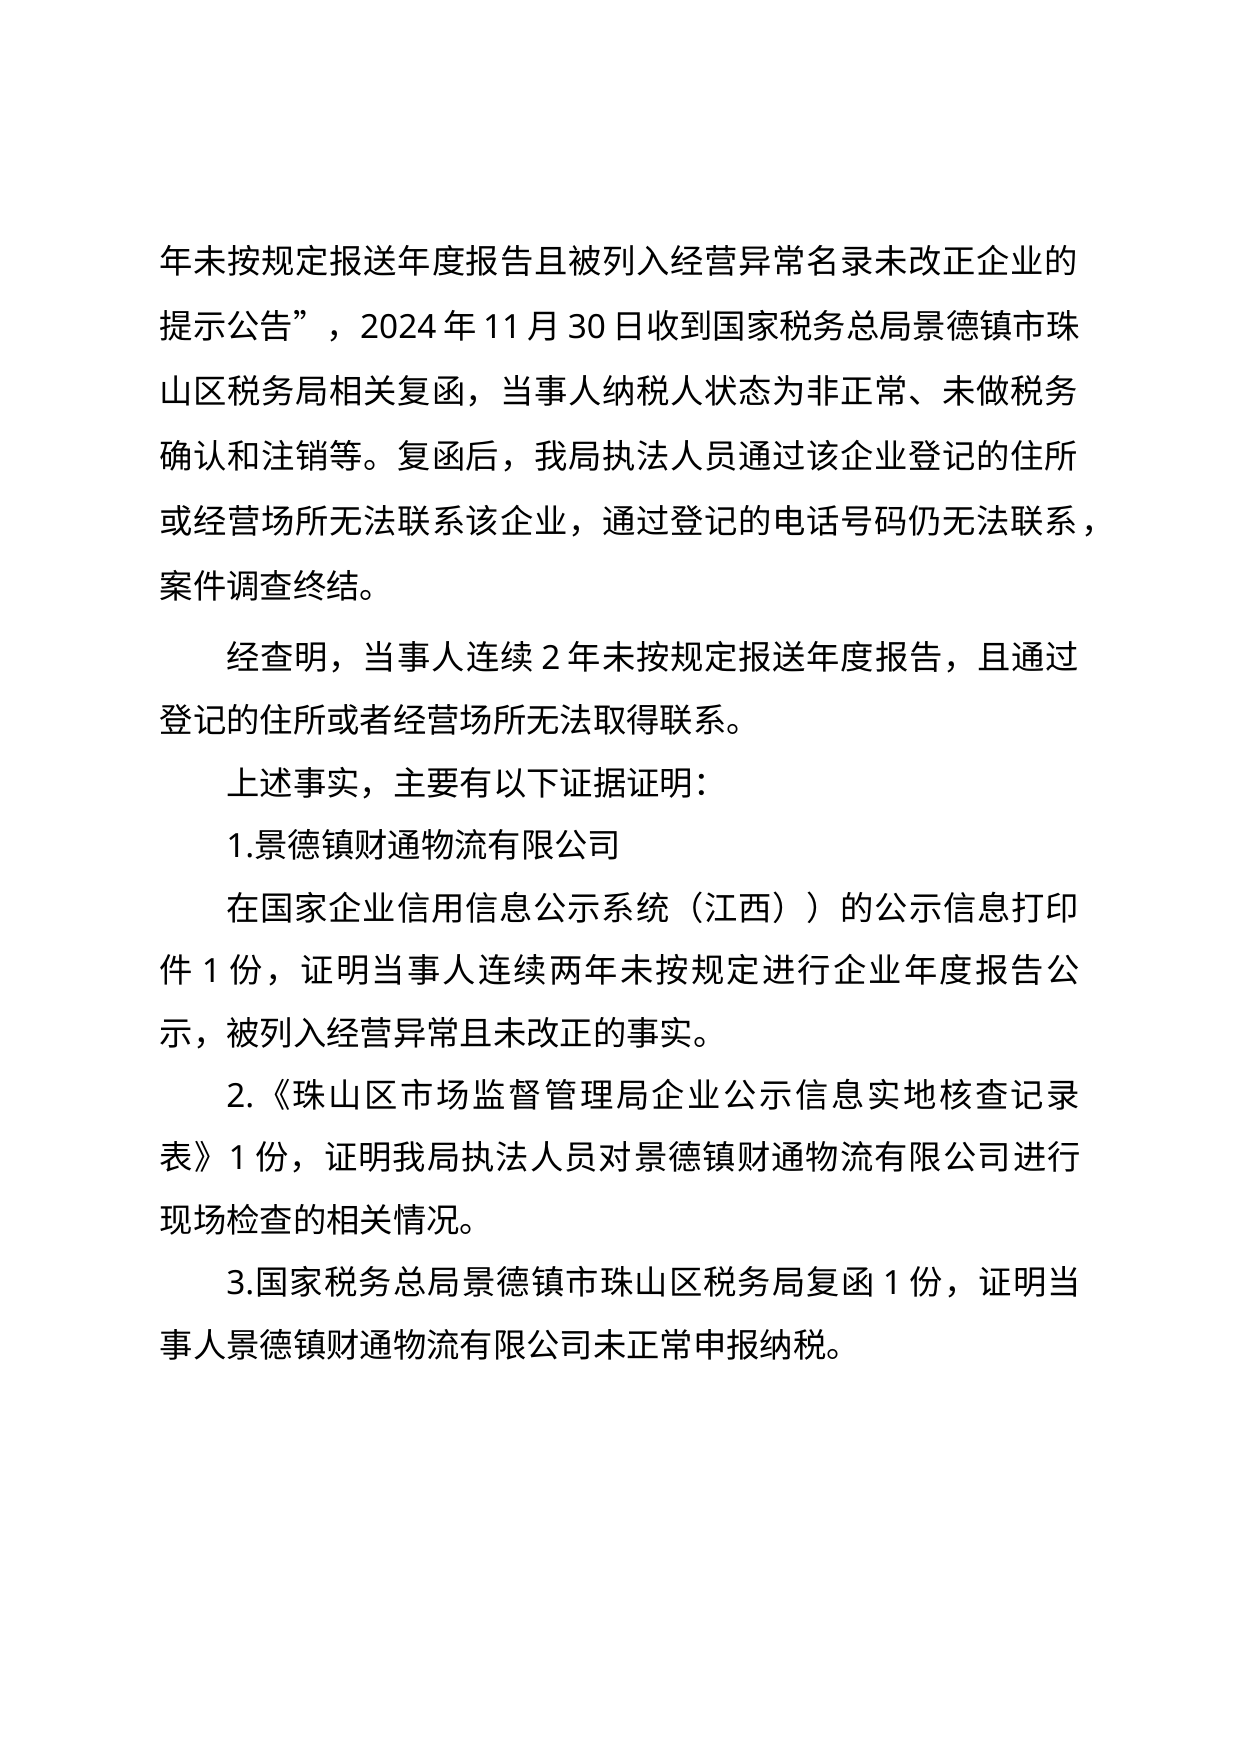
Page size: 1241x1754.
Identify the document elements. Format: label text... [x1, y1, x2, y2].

text 在国家企业信用信息公示系统（江西））的公示信息打印件1份，证明当事人连续两年未按规定进行企业年度报告公示，被列入经营异常且未改正的事实。 [159, 867, 1081, 1054]
text 2.《珠山区市场监督管理局企业公示信息实地核查记录表》1份，证明我局执法人员对景德镇财通物流有限公司进行现场检查的相关情况。 [159, 1054, 1081, 1242]
text 1.景德镇财通物流有限公司 [159, 804, 1081, 867]
text 经查明，当事人连续2年未按规定报送年度报告，且通过登记的住所或者经营场所无法取得联系。 [159, 617, 1081, 742]
text 上述事实，主要有以下证据证明： [159, 742, 1081, 804]
text 3.国家税务总局景德镇市珠山区税务局复函1份，证明当事人景德镇财通物流有限公司未正常申报纳税。 [159, 1242, 1081, 1367]
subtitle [159, 227, 1081, 617]
